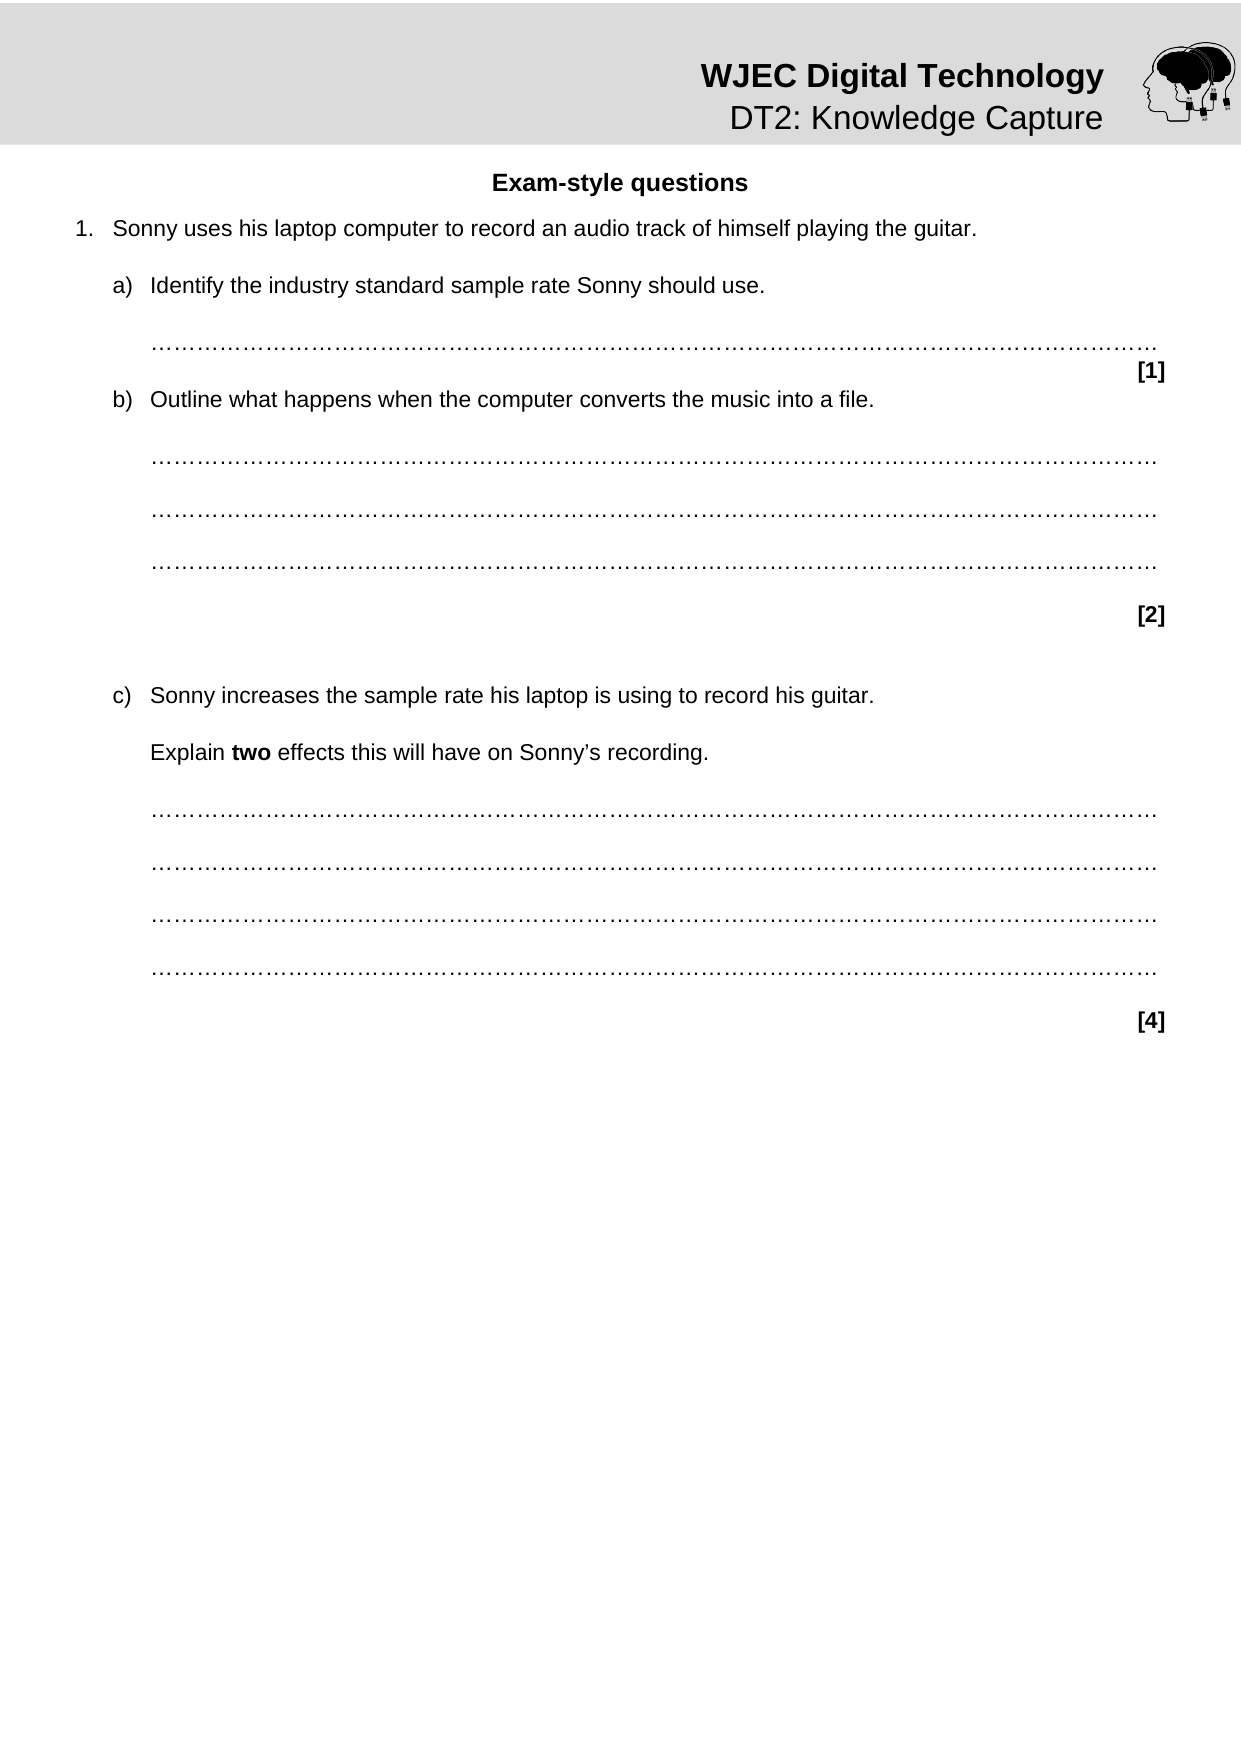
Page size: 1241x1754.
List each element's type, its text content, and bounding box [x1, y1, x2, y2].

list [4] [150, 1007, 1165, 1033]
list Explain two effects this will have on Sonny’s recording. [150, 739, 1165, 765]
list ……………………………………………………………………………………………………………………………………………………………………………………………………………………………………………………………………………………………………………………………………………………………… [150, 443, 1165, 574]
text Exam-style questions [75, 168, 1165, 196]
list …………………………………………………………………………………………………………………… [150, 329, 1165, 355]
list [1] [150, 357, 1165, 384]
list Sonny increases the sample rate his laptop is using to record his guitar. [112, 682, 1165, 708]
picture [1137, 39, 1241, 137]
list Outline what happens when the computer converts the music into a file. [112, 386, 1165, 412]
list [2] [150, 601, 1165, 627]
list …………………………………………………………………………………………………………………………………………………………………………………………………………………………………………………………………………………………………………………………………………………………………………………………………………………………………………………………………………………… [150, 796, 1165, 980]
list Identify the industry standard sample rate Sonny should use. [112, 272, 1165, 298]
list Sonny uses his laptop computer to record an audio track of himself playing the guitar. [75, 215, 1165, 242]
